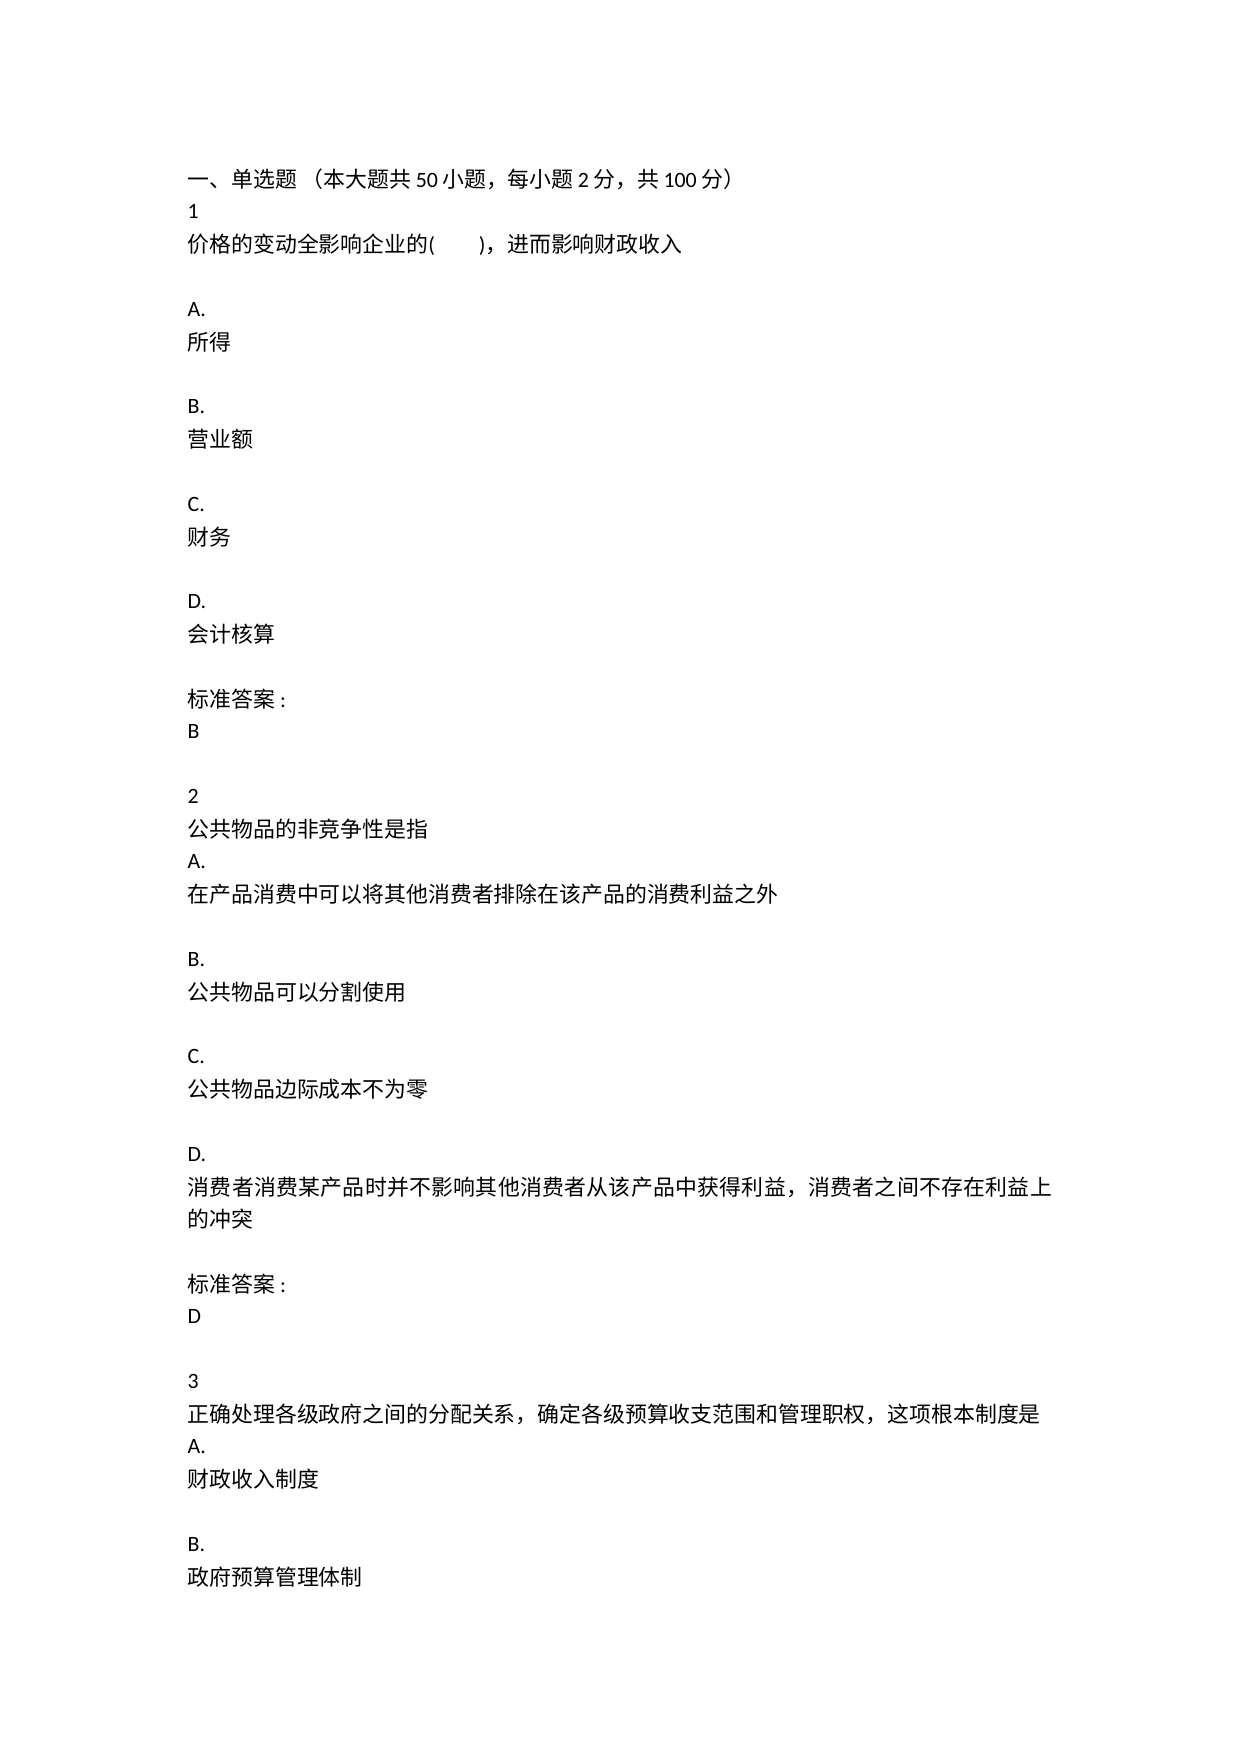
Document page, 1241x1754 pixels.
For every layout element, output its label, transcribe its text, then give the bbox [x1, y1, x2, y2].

text C. [187, 487, 1053, 519]
text 正确处理各级政府之间的分配关系，确定各级预算收支范围和管理职权，这项根本制度是 [187, 1397, 1053, 1429]
text 1 [187, 194, 1053, 227]
text A. [187, 1429, 1053, 1462]
text B. [187, 942, 1053, 974]
text 公共物品边际成本不为零 [187, 1072, 1053, 1104]
text 公共物品的非竞争性是指 [187, 812, 1053, 844]
text 公共物品可以分割使用 [187, 974, 1053, 1007]
text D. [187, 584, 1053, 617]
text D. [187, 1137, 1053, 1169]
text 财政收入制度 [187, 1462, 1053, 1494]
text 消费者消费某产品时并不影响其他消费者从该产品中获得利益，消费者之间不存在利益上的冲突 [187, 1169, 1053, 1234]
text 标准答案 : [187, 1267, 1053, 1299]
text 价格的变动全影响企业的( )，进而影响财政收入 [187, 227, 1053, 259]
text A. [187, 292, 1053, 324]
text 3 [187, 1364, 1053, 1397]
text 营业额 [187, 422, 1053, 454]
text 会计核算 [187, 617, 1053, 649]
text B. [187, 389, 1053, 422]
text B. [187, 1527, 1053, 1559]
text 财务 [187, 519, 1053, 552]
text C. [187, 1039, 1053, 1072]
text 2 [187, 779, 1053, 812]
text 在产品消费中可以将其他消费者排除在该产品的消费利益之外 [187, 877, 1053, 909]
text 政府预算管理体制 [187, 1559, 1053, 1592]
text 所得 [187, 324, 1053, 357]
text 一、单选题 （本大题共50小题，每小题2分，共100分） [187, 162, 1053, 194]
text 标准答案 : [187, 682, 1053, 714]
text B [187, 714, 1053, 747]
text D [187, 1299, 1053, 1332]
text A. [187, 844, 1053, 877]
